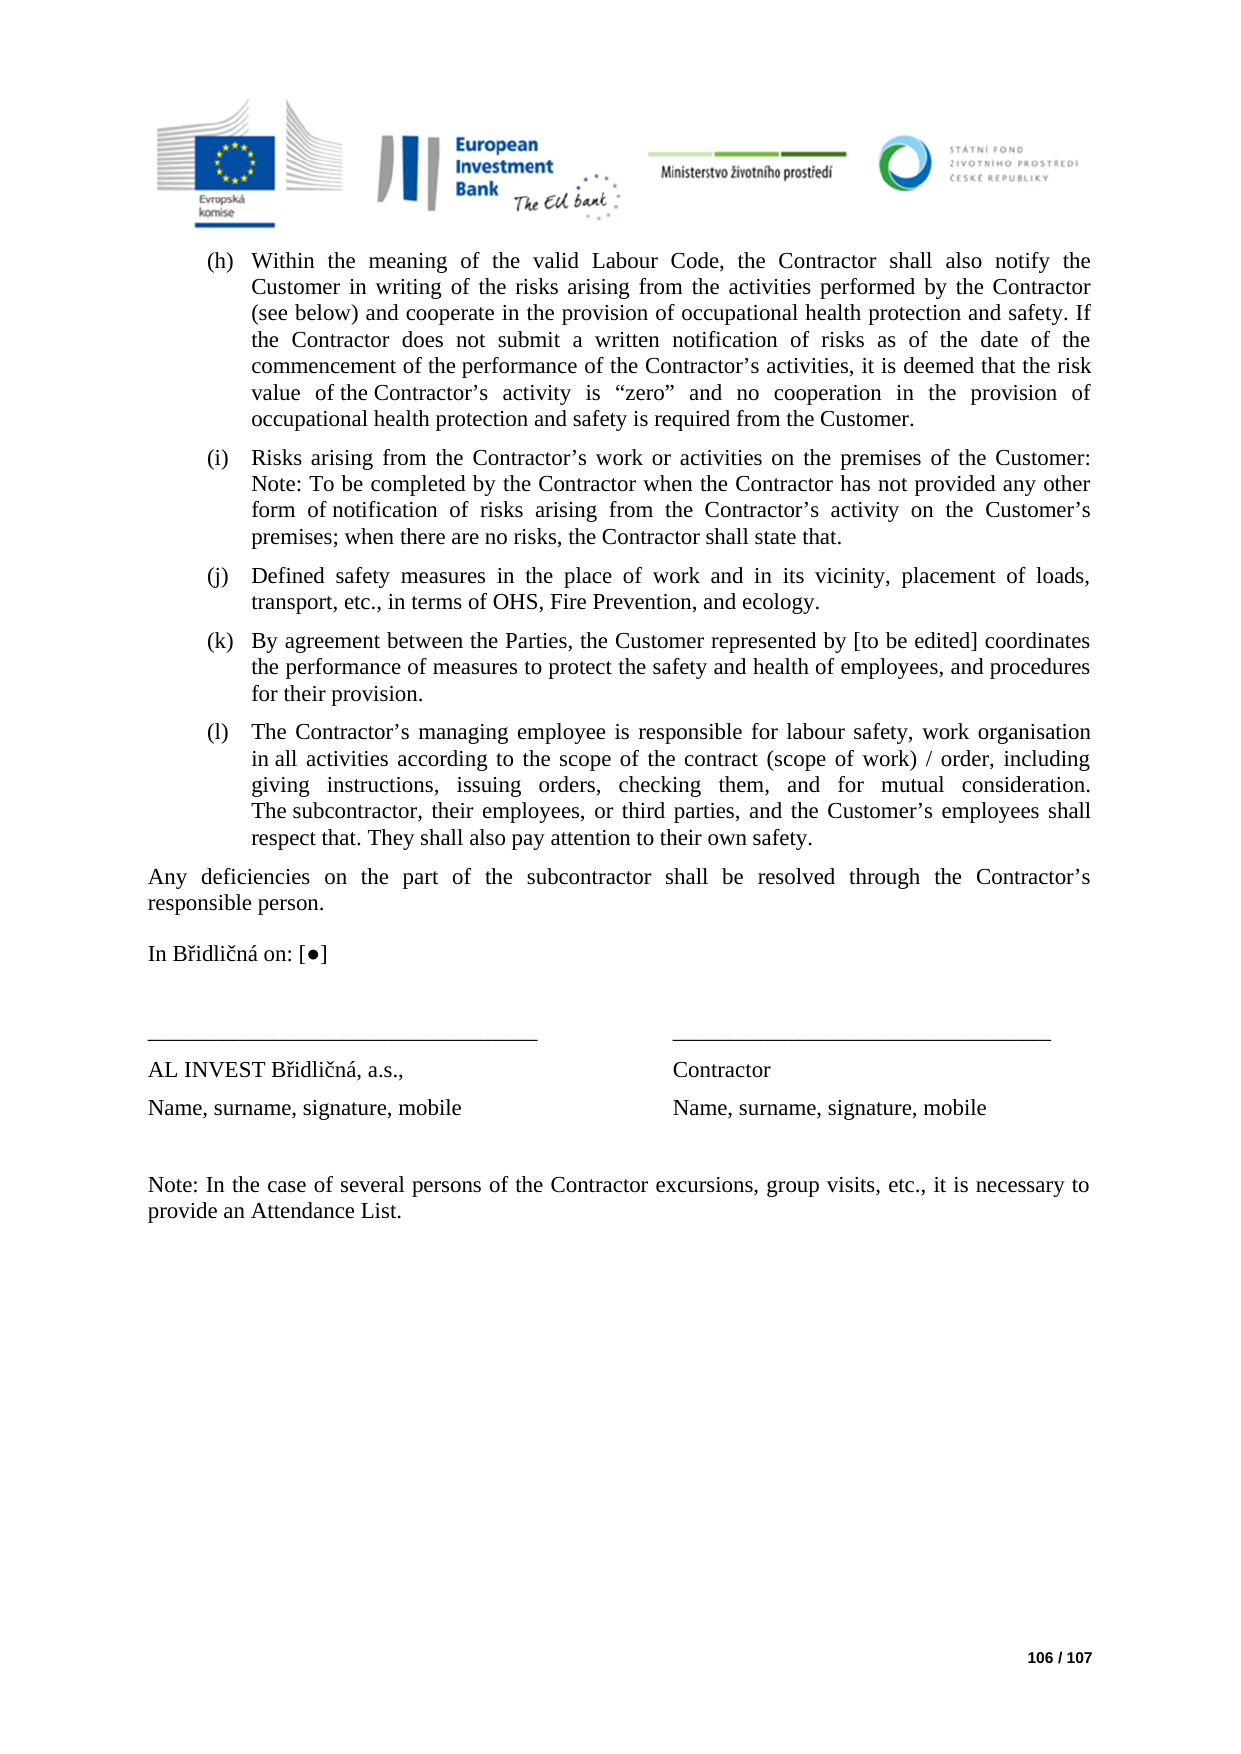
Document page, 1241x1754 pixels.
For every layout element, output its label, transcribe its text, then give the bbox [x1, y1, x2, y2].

text By agreement between the Parties, the Customer represented by [to be edited] coordinates the performance of measures to protect the safety and health of employees, and procedures for their provision. [207, 627, 1092, 706]
text Within the meaning of the valid Labour Code, the Contractor shall also notify the Customer in writing of the risks arising from the activities performed by the Contractor (see below) and cooperate in the provision of occupational health protection and safety. If the Contractor does not submit a written notification of risks as of the date of the commencement of the performance of the Contractor’s activities, it is deemed that the risk value of the Contractor’s activity is “zero” and no cooperation in the provision of occupational health protection and safety is required from the Customer. [207, 247, 1092, 431]
text Defined safety measures in the place of work and in its vicinity, placement of loads, transport, etc., in terms of OHS, Fire Prevention, and ecology. [207, 562, 1092, 614]
text AL INVEST Břidličná, a.s., Contractor [148, 1056, 1092, 1082]
text Risks arising from the Contractor’s work or activities on the premises of the Customer: Note: To be completed by the Contractor when the Contractor has not provided any other form of notification of risks arising from the Contractor’s activity on the Customer’s premises; when there are no risks, the Contractor shall state that. [207, 444, 1092, 549]
text Any deficiencies on the part of the subcontractor shall be resolved through the Contractor’s responsible person. [148, 863, 1092, 915]
text The Contractor’s managing employee is responsible for labour safety, work organisation in all activities according to the scope of the contract (scope of work) / order, including giving instructions, issuing orders, checking them, and for mutual consideration. The subcontractor, their employees, or third parties, and the Customer’s employees shall respect that. They shall also pay attention to their own safety. [207, 718, 1092, 850]
text In Břidličná on: [●] [148, 940, 1092, 967]
text Note: In the case of several persons of the Contractor excursions, group visits, etc., it is necessary to provide an Attendance List. [148, 1171, 1092, 1223]
text Name, surname, signature, mobile Name, surname, signature, mobile [148, 1094, 1092, 1121]
picture [147, 87, 1093, 235]
text __________________________________ _________________________________ [148, 1017, 1092, 1043]
